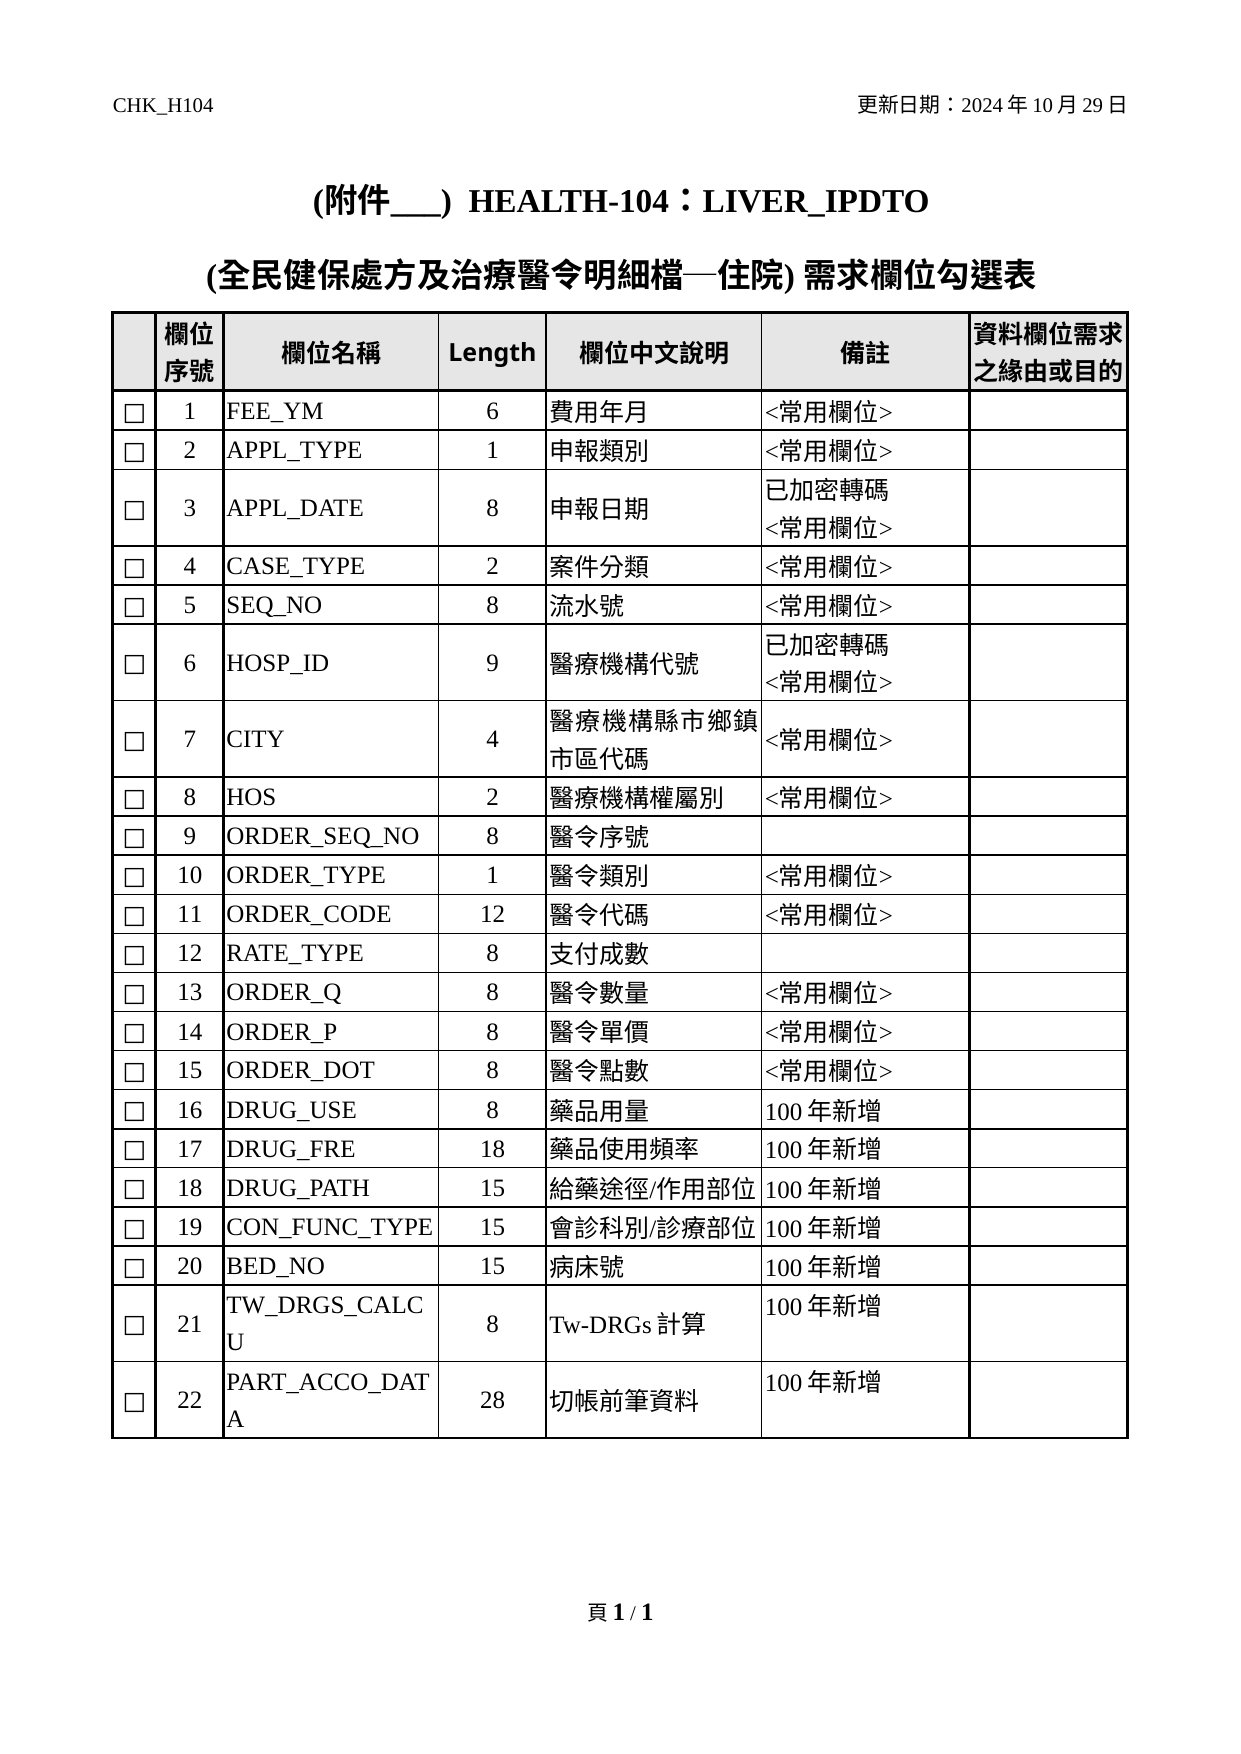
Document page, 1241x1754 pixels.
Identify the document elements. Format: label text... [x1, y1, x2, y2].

table_cell ORDER_TYPE [225, 856, 438, 893]
table_cell TW_DRGS_CALCU [225, 1286, 438, 1361]
table_cell 100年新增 [762, 1130, 968, 1167]
table_cell RATE_TYPE [225, 934, 438, 972]
table_cell <常用欄位> [762, 856, 968, 893]
table_cell APPL_DATE [225, 470, 438, 545]
table_cell 13 [157, 973, 222, 1011]
table_cell [762, 817, 968, 854]
table_cell ORDER_CODE [225, 895, 438, 932]
table_cell 100年新增 [762, 1362, 968, 1437]
table_cell □ [114, 934, 154, 972]
table_cell 100年新增 [762, 1090, 968, 1128]
table_cell [971, 1247, 1126, 1284]
table_cell PART_ACCO_DATA [225, 1362, 438, 1437]
table_cell [971, 1090, 1126, 1128]
table_cell 醫令序號 [547, 817, 761, 854]
table_header Length [439, 314, 545, 389]
table_cell APPL_TYPE [225, 431, 438, 468]
table_cell 6 [157, 625, 222, 700]
table_cell CITY [225, 701, 438, 776]
table_cell 已加密轉碼 <常用欄位> [762, 625, 968, 700]
table_cell HOS [225, 778, 438, 815]
table_cell □ [114, 973, 154, 1011]
table_cell 17 [157, 1130, 222, 1167]
table_cell 8 [439, 934, 545, 972]
table_cell [971, 470, 1126, 545]
table_header 欄位 序號 [157, 314, 222, 389]
table_cell □ [114, 1051, 154, 1089]
table_cell FEE_YM [225, 392, 438, 429]
table_cell 申報類別 [547, 431, 761, 468]
table_cell 8 [157, 778, 222, 815]
table_cell 20 [157, 1247, 222, 1284]
table_cell 9 [439, 625, 545, 700]
table_cell 100年新增 [762, 1208, 968, 1245]
table_cell 醫療機構代號 [547, 625, 761, 700]
table_cell 費用年月 [547, 392, 761, 429]
table_cell [971, 973, 1126, 1011]
table_cell □ [114, 1247, 154, 1284]
table_cell <常用欄位> [762, 392, 968, 429]
table_cell 18 [439, 1130, 545, 1167]
table_cell 12 [439, 895, 545, 932]
table_cell □ [114, 1012, 154, 1050]
table_cell <常用欄位> [762, 1051, 968, 1089]
table_cell 11 [157, 895, 222, 932]
table_cell 1 [157, 392, 222, 429]
table_cell 16 [157, 1090, 222, 1128]
table_cell [971, 1362, 1126, 1437]
table_cell 7 [157, 701, 222, 776]
table_cell CON_FUNC_TYPE [225, 1208, 438, 1245]
table_cell 醫令類別 [547, 856, 761, 893]
text (全民健保處方及治療醫令明細檔─住院) 需求欄位勾選表 [112, 236, 1128, 311]
table_cell [971, 392, 1126, 429]
table_cell 8 [439, 1090, 545, 1128]
table_cell 醫令點數 [547, 1051, 761, 1089]
table_cell 藥品用量 [547, 1090, 761, 1128]
table_cell [971, 1012, 1126, 1050]
table_cell [971, 431, 1126, 468]
table_cell HOSP_ID [225, 625, 438, 700]
table_cell 8 [439, 470, 545, 545]
table_cell 8 [439, 817, 545, 854]
table_cell BED_NO [225, 1247, 438, 1284]
table_cell 100年新增 [762, 1286, 968, 1361]
table_cell [971, 934, 1126, 972]
table_cell [762, 934, 968, 972]
table_cell 19 [157, 1208, 222, 1245]
table_cell □ [114, 1208, 154, 1245]
table_cell [971, 1130, 1126, 1167]
table_cell 100年新增 [762, 1168, 968, 1206]
table_cell DRUG_PATH [225, 1168, 438, 1206]
table_cell □ [114, 1168, 154, 1206]
table_header 欄位名稱 [225, 314, 438, 389]
table_cell <常用欄位> [762, 973, 968, 1011]
table_cell 12 [157, 934, 222, 972]
table_cell 切帳前筆資料 [547, 1362, 761, 1437]
text (附件___) HEALTH-104：LIVER_IPDTO [112, 161, 1128, 236]
table_cell [971, 547, 1126, 584]
table_cell □ [114, 625, 154, 700]
table_cell 8 [439, 1286, 545, 1361]
table_cell □ [114, 895, 154, 932]
table_cell □ [114, 1130, 154, 1167]
table_cell 15 [439, 1168, 545, 1206]
table_cell □ [114, 817, 154, 854]
table_cell 28 [439, 1362, 545, 1437]
table_cell [971, 1286, 1126, 1361]
table_cell 18 [157, 1168, 222, 1206]
table_cell 3 [157, 470, 222, 545]
table_cell 1 [439, 431, 545, 468]
table_cell □ [114, 778, 154, 815]
table_cell 5 [157, 586, 222, 623]
table_cell [971, 895, 1126, 932]
table_cell □ [114, 547, 154, 584]
table_cell □ [114, 701, 154, 776]
table_cell □ [114, 431, 154, 468]
table_cell □ [114, 856, 154, 893]
table_cell <常用欄位> [762, 895, 968, 932]
table_cell <常用欄位> [762, 431, 968, 468]
table_cell □ [114, 470, 154, 545]
table_cell 8 [439, 586, 545, 623]
table_cell 支付成數 [547, 934, 761, 972]
table_cell 6 [439, 392, 545, 429]
table_cell SEQ_NO [225, 586, 438, 623]
table_cell <常用欄位> [762, 778, 968, 815]
table_cell CASE_TYPE [225, 547, 438, 584]
table_cell □ [114, 586, 154, 623]
table_cell [971, 1168, 1126, 1206]
table_cell [971, 701, 1126, 776]
table_cell 藥品使用頻率 [547, 1130, 761, 1167]
table_cell 15 [439, 1247, 545, 1284]
table_cell 8 [439, 1012, 545, 1050]
table_cell □ [114, 392, 154, 429]
table_cell 醫令代碼 [547, 895, 761, 932]
table_cell <常用欄位> [762, 701, 968, 776]
table_cell 22 [157, 1362, 222, 1437]
table_cell [971, 856, 1126, 893]
table_header 欄位中文說明 [547, 314, 761, 389]
table_cell 4 [439, 701, 545, 776]
table_cell [971, 1208, 1126, 1245]
table_cell 9 [157, 817, 222, 854]
table_cell 15 [157, 1051, 222, 1089]
table_cell 14 [157, 1012, 222, 1050]
table_header 資料欄位需求之緣由或目的 [971, 314, 1126, 389]
table_cell 10 [157, 856, 222, 893]
table_cell [971, 778, 1126, 815]
table_cell 1 [439, 856, 545, 893]
table_cell □ [114, 1286, 154, 1361]
table_cell 已加密轉碼 <常用欄位> [762, 470, 968, 545]
table_cell 醫令單價 [547, 1012, 761, 1050]
table_cell □ [114, 1362, 154, 1437]
table_cell 2 [157, 431, 222, 468]
table_cell <常用欄位> [762, 586, 968, 623]
table_cell 2 [439, 778, 545, 815]
table_cell 醫療機構權屬別 [547, 778, 761, 815]
table_cell 100年新增 [762, 1247, 968, 1284]
table_cell 給藥途徑/作用部位 [547, 1168, 761, 1206]
table_cell 案件分類 [547, 547, 761, 584]
table_cell 21 [157, 1286, 222, 1361]
table_cell ORDER_DOT [225, 1051, 438, 1089]
table_header 備註 [762, 314, 968, 389]
table_cell 醫療機構縣市鄉鎮市區代碼 [547, 701, 761, 776]
table_cell 8 [439, 973, 545, 1011]
table_cell <常用欄位> [762, 547, 968, 584]
table_cell DRUG_USE [225, 1090, 438, 1128]
table_cell 15 [439, 1208, 545, 1245]
table_cell Tw-DRGs計算 [547, 1286, 761, 1361]
table_cell 申報日期 [547, 470, 761, 545]
table_header [114, 314, 154, 389]
table_cell ORDER_P [225, 1012, 438, 1050]
table_cell [971, 625, 1126, 700]
table_cell ORDER_Q [225, 973, 438, 1011]
table_cell <常用欄位> [762, 1012, 968, 1050]
table_cell DRUG_FRE [225, 1130, 438, 1167]
table_cell 流水號 [547, 586, 761, 623]
table_cell ORDER_SEQ_NO [225, 817, 438, 854]
table_cell 會診科別/診療部位 [547, 1208, 761, 1245]
table_cell □ [114, 1090, 154, 1128]
table_cell [971, 817, 1126, 854]
table_cell [971, 586, 1126, 623]
table_cell 醫令數量 [547, 973, 761, 1011]
table_cell 4 [157, 547, 222, 584]
table_cell [971, 1051, 1126, 1089]
table_cell 病床號 [547, 1247, 761, 1284]
table_cell 8 [439, 1051, 545, 1089]
table_cell 2 [439, 547, 545, 584]
